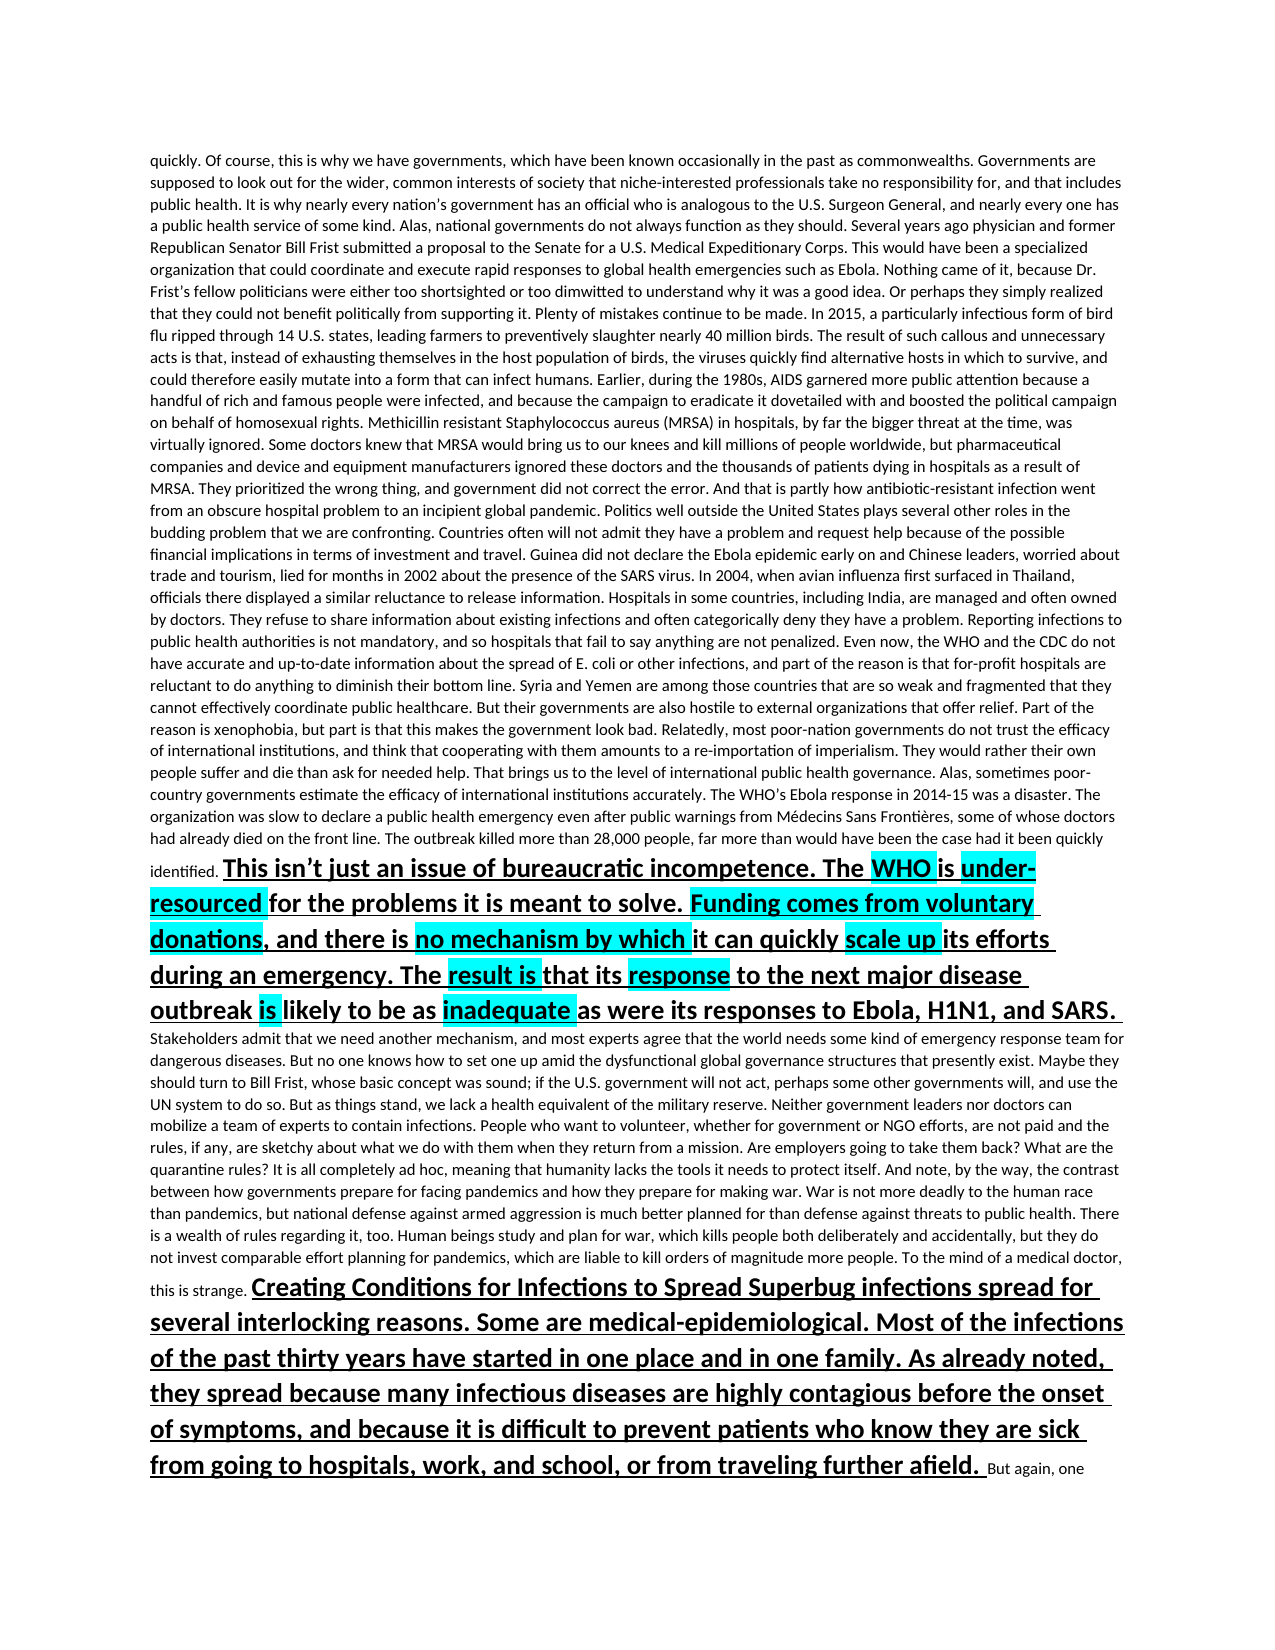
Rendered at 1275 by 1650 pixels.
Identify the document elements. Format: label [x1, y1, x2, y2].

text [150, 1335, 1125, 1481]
text [150, 150, 1125, 1334]
